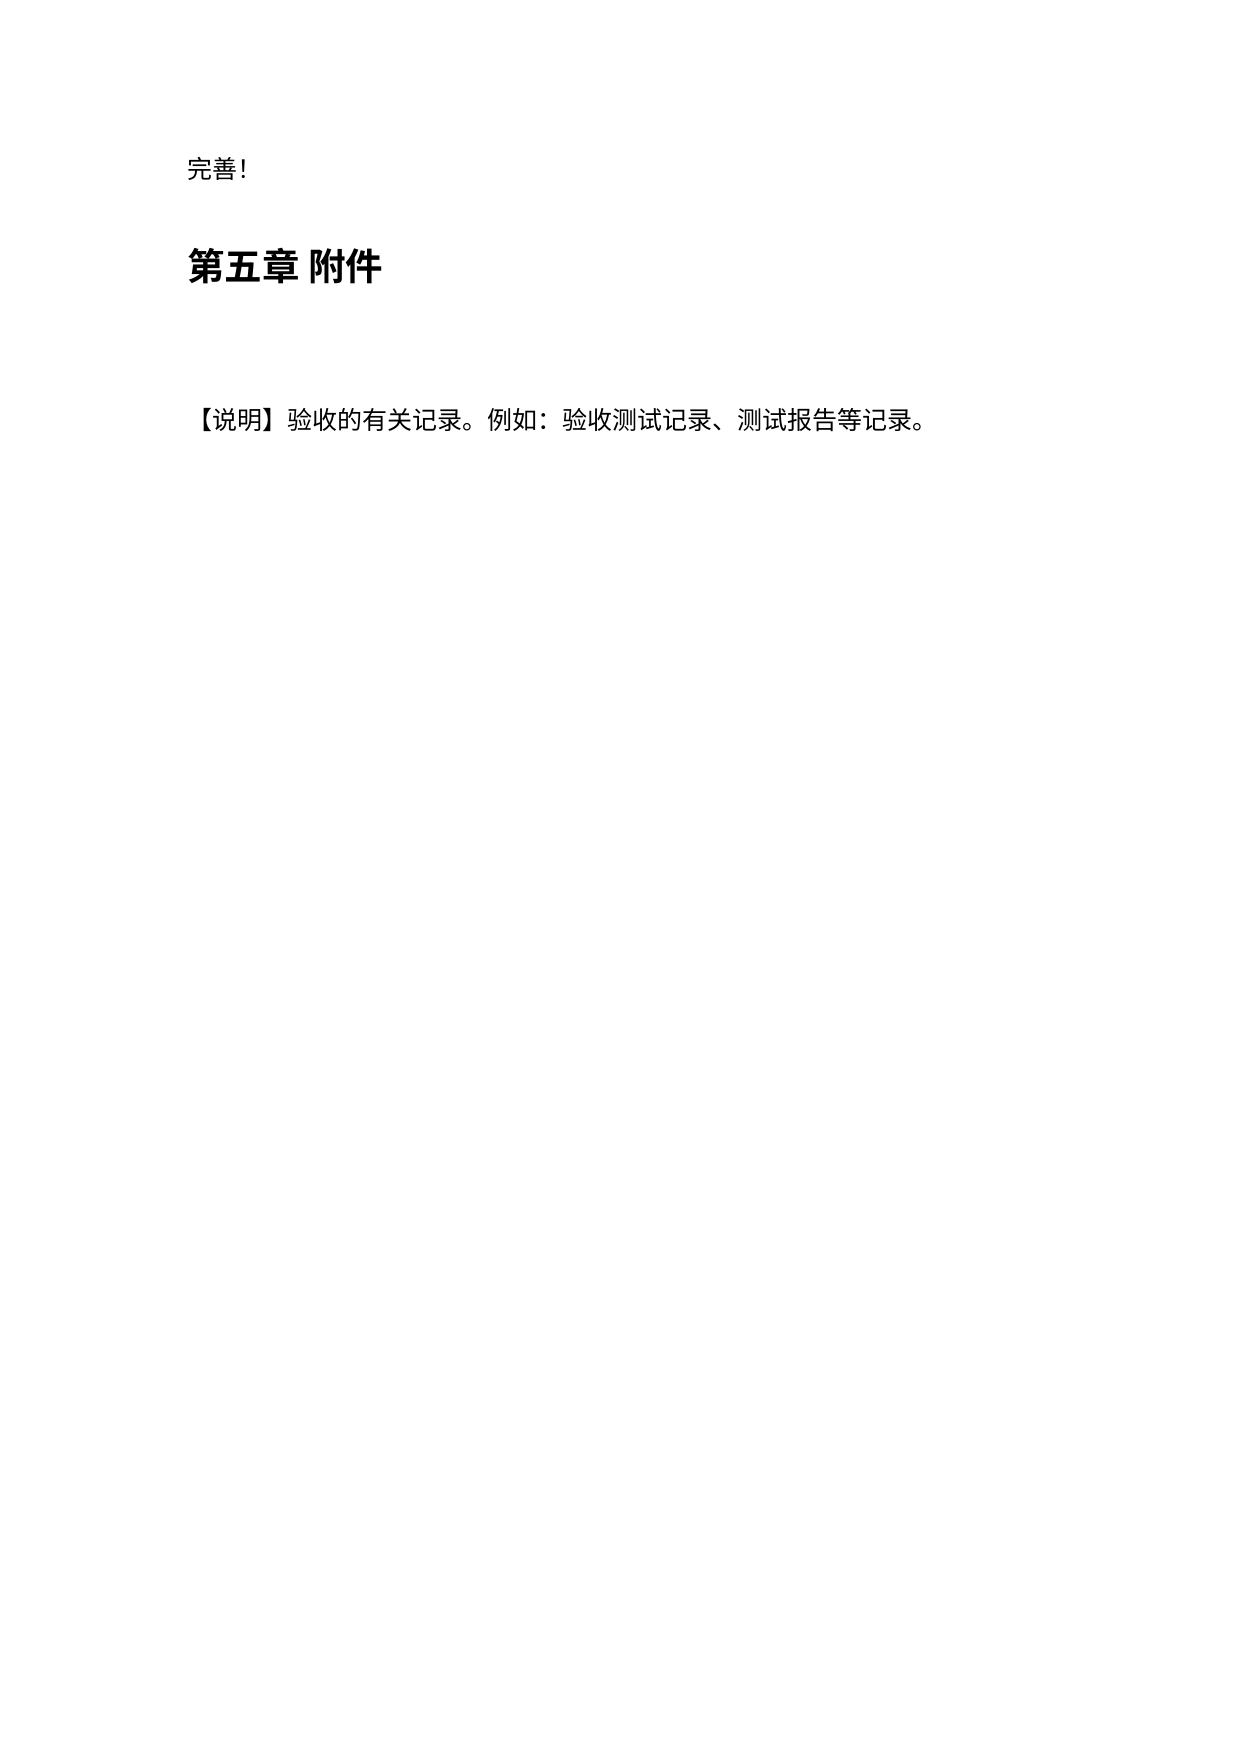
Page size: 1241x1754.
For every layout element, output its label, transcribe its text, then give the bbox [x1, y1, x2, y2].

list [187, 150, 1053, 186]
text 【说明】验收的有关记录。例如：验收测试记录、测试报告等记录。 [187, 400, 1053, 436]
subtitle 附件 [187, 237, 1053, 291]
